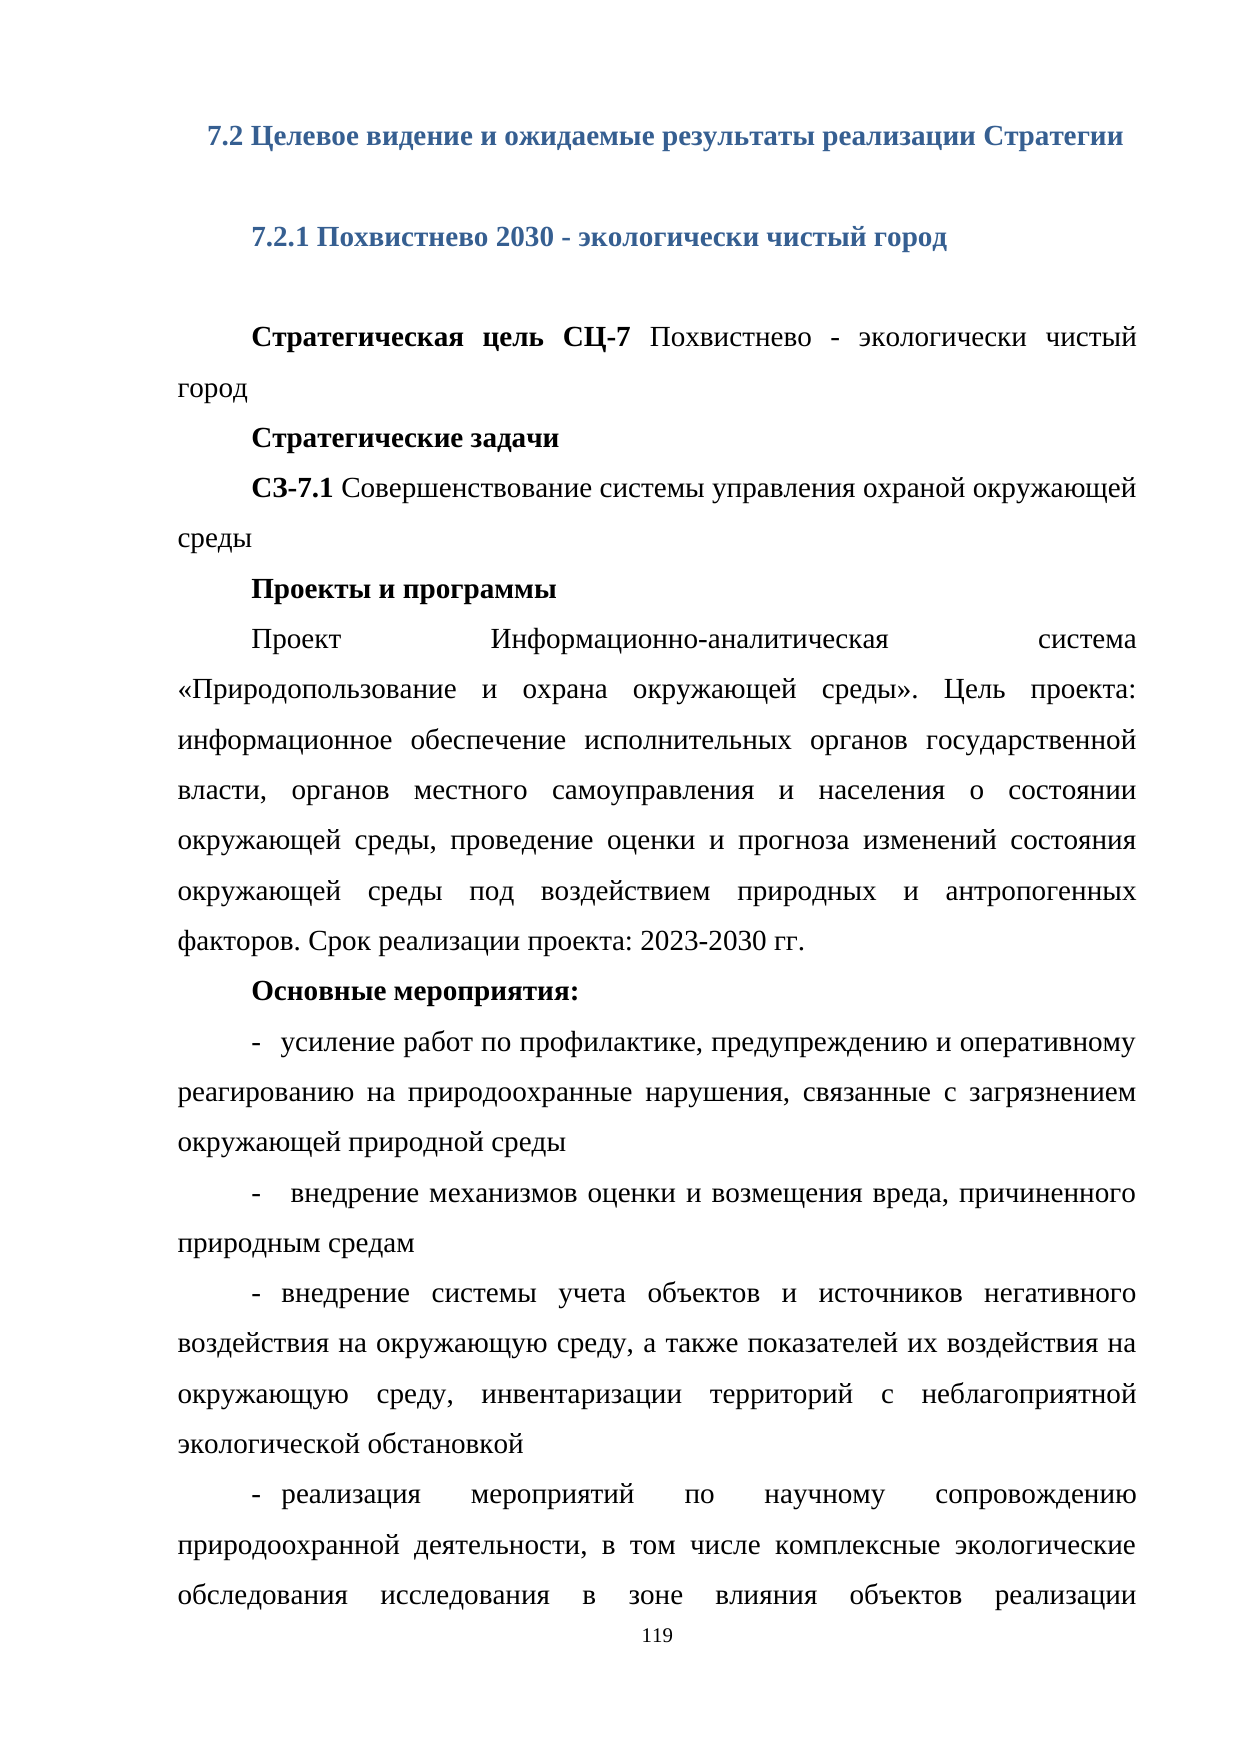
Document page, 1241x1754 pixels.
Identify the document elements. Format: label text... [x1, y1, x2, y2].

text 7.2.1 Похвистнево 2030 - экологически чистый город [177, 219, 1137, 252]
list усиление работ по профилактике, предупреждению и оперативному реагированию на природоохранные нарушения, связанные с загрязнением окружающей природной среды [177, 1024, 1137, 1158]
list внедрение механизмов оценки и возмещения вреда, причиненного природным средам [177, 1175, 1137, 1258]
text 7.2 Целевое видение и ожидаемые результаты реализации Стратегии [177, 118, 1137, 152]
text Стратегическая цель СЦ-7 Похвистнево - экологически чистый город [177, 319, 1137, 403]
text Проект Информационно-аналитическая система «Природопользование и охрана окружающей среды». Цель проекта: информационное обеспечение исполнительных органов государственной власти, органов местного самоуправления и населения о состоянии окружающей среды, проведение оценки и прогноза изменений состояния окружающей среды под воздействием природных и антропогенных факторов. Срок реализации проекта: 2023-2030 гг. [177, 621, 1137, 957]
text Основные мероприятия: [177, 973, 1137, 1007]
text СЗ-7.1 Совершенствование системы управления охраной окружающей среды [177, 470, 1137, 554]
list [177, 1477, 1137, 1611]
text Стратегические задачи [177, 420, 1137, 453]
text Проекты и программы [177, 571, 1137, 604]
list внедрение системы учета объектов и источников негативного воздействия на окружающую среду, а также показателей их воздействия на окружающую среду, инвентаризации территорий с неблагоприятной экологической обстановкой [177, 1275, 1137, 1460]
